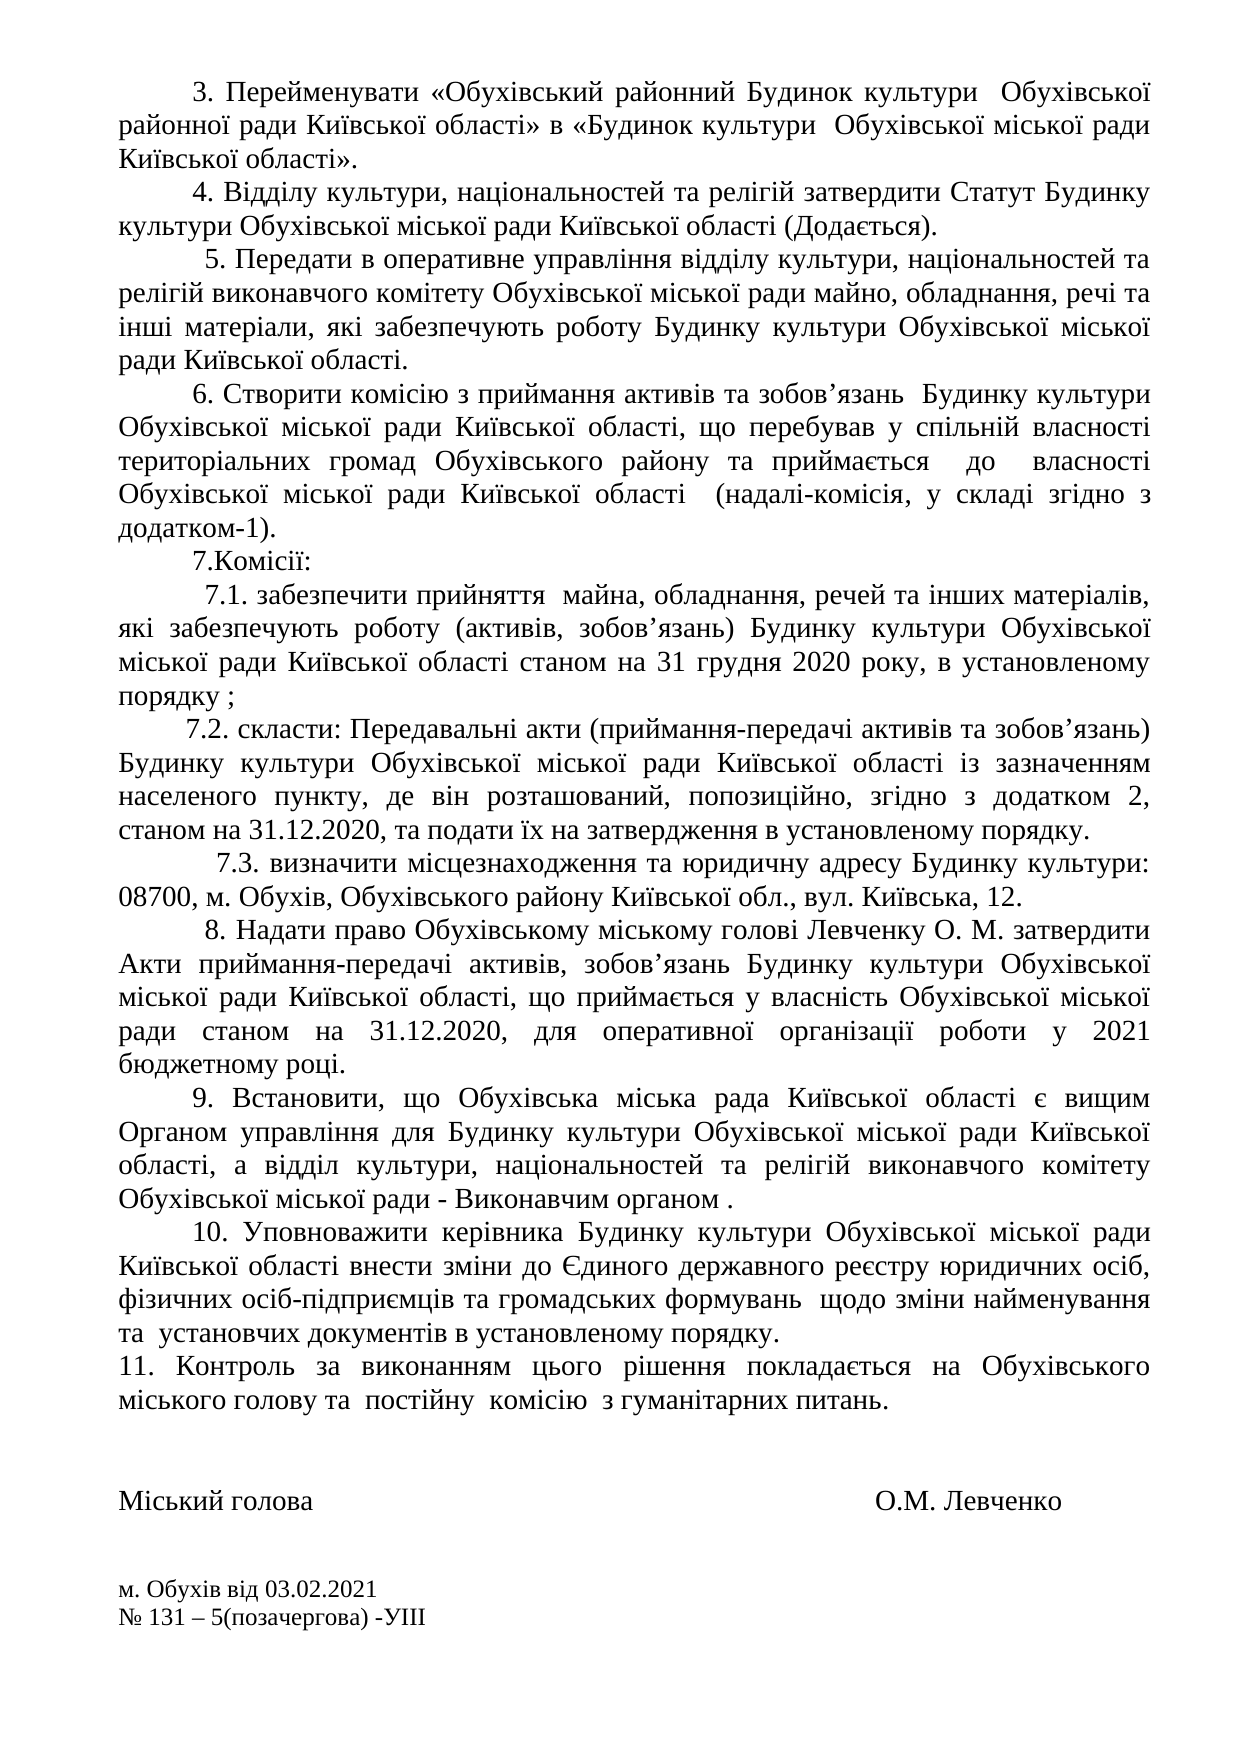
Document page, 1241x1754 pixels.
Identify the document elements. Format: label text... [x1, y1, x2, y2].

text 7.3. визначити місцезнаходження та юридичну адресу Будинку культури: 08700, м. Обухів, Обухівського району Київської обл., вул. Київська, 12. [118, 845, 1152, 912]
text 8. Надати право Обухівському міському голові Левченку О. М. затвердити Акти приймання-передачі активів, зобов’язань Будинку культури Обухівської міської ради Київської області, що приймається у власність Обухівської міської ради станом на 31.12.2020, для оперативної організації роботи у 2021 бюджетному році. [118, 912, 1152, 1080]
text Міський голова О.М. Левченко [118, 1483, 1152, 1516]
text № 131 – 5(позачергова) -УІІІ [118, 1602, 1152, 1631]
text 5. Передати в оперативне управління відділу культури, національностей та релігій виконавчого комітету Обухівської міської ради майно, обладнання, речі та інші матеріали, які забезпечують роботу Будинку культури Обухівської міської ради Київської області. [118, 242, 1152, 376]
text 4. Відділу культури, національностей та релігій затвердити Статут Будинку культури Обухівської міської ради Київської області (Додається). [118, 174, 1152, 242]
text 11. Контроль за виконанням цього рішення покладається на Обухівського міського голову та постійну комісію з гуманітарних питань. [118, 1348, 1152, 1416]
text м. Обухів від 03.02.2021 [118, 1574, 1152, 1602]
text 7.Комісії: [118, 543, 1152, 577]
text 6. Створити комісію з приймання активів та зобов’язань Будинку культури Обухівської міської ради Київської області, що перебував у спільній власності територіальних громад Обухівського району та приймається до власності Обухівської міської ради Київської області (надалі-комісія, у складі згідно з додатком-1). [118, 376, 1152, 543]
text 3. Перейменувати «Обухівський районний Будинок культури Обухівської районної ради Київської області» в «Будинок культури Обухівської міської ради Київської області». [118, 74, 1152, 174]
text 7.2. скласти: Передавальні акти (приймання-передачі активів та зобов’язань) Будинку культури Обухівської міської ради Київської області із зазначенням населеного пункту, де він розташований, попозиційно, згідно з додатком 2, станом на 31.12.2020, та подати їх на затвердження в установленому порядку. [118, 711, 1152, 845]
text 10. Уповноважити керівника Будинку культури Обухівської міської ради Київської області внести зміни до Єдиного державного реєстру юридичних осіб, фізичних осіб-підприємців та громадських формувань щодо зміни найменування та установчих документів в установленому порядку. [118, 1214, 1152, 1348]
text 9. Встановити, що Обухівська міська рада Київської області є вищим Органом управління для Будинку культури Обухівської міської ради Київської області, а відділ культури, національностей та релігій виконавчого комітету Обухівської міської ради - Виконавчим органом . [118, 1080, 1152, 1214]
text 7.1. забезпечити прийняття майна, обладнання, речей та інших матеріалів, які забезпечують роботу (активів, зобов’язань) Будинку культури Обухівської міської ради Київської області станом на 31 грудня 2020 року, в установленому порядку ; [118, 577, 1152, 711]
